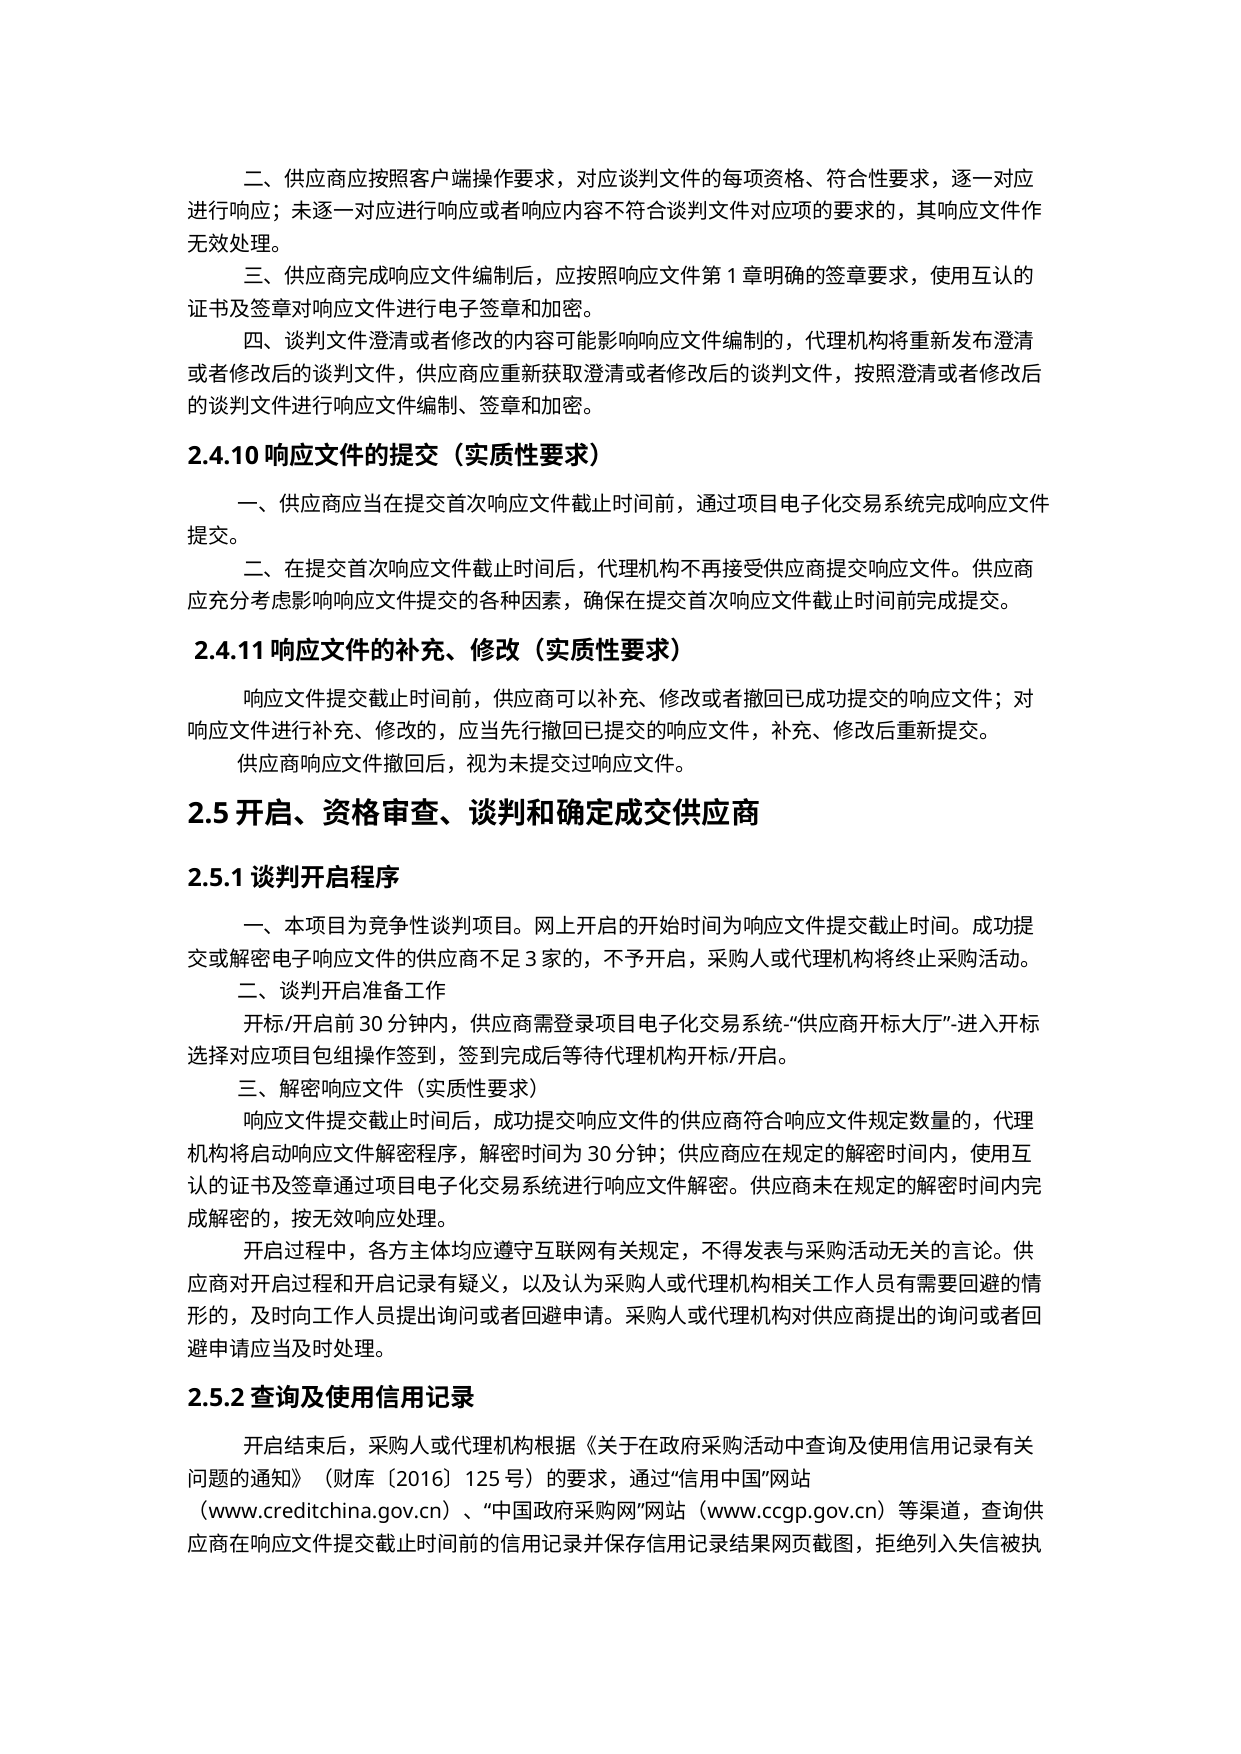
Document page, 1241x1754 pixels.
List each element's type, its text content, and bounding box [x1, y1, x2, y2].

text 三、解密响应文件（实质性要求） [187, 1072, 1053, 1104]
text 2.5开启、资格审查、谈判和确定成交供应商 [187, 779, 1053, 844]
text 开标/开启前30分钟内，供应商需登录项目电子化交易系统-“供应商开标大厅”-进入开标选择对应项目包组操作签到，签到完成后等待代理机构开标/开启。 [187, 1007, 1053, 1072]
text 2.4.11响应文件的补充、修改（实质性要求） [187, 617, 1053, 682]
text 响应文件提交截止时间后，成功提交响应文件的供应商符合响应文件规定数量的，代理机构将启动响应文件解密程序，解密时间为30分钟；供应商应在规定的解密时间内，使用互认的证书及签章通过项目电子化交易系统进行响应文件解密。供应商未在规定的解密时间内完成解密的，按无效响应处理。 [187, 1104, 1053, 1234]
text 2.5.1谈判开启程序 [187, 844, 1053, 909]
text 2.4.10响应文件的提交（实质性要求） [187, 422, 1053, 487]
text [187, 1429, 1053, 1559]
text 供应商响应文件撤回后，视为未提交过响应文件。 [187, 747, 1053, 779]
text 二、谈判开启准备工作 [187, 974, 1053, 1007]
text 响应文件提交截止时间前，供应商可以补充、修改或者撤回已成功提交的响应文件；对响应文件进行补充、修改的，应当先行撤回已提交的响应文件，补充、修改后重新提交。 [187, 682, 1053, 747]
text 一、供应商应当在提交首次响应文件截止时间前，通过项目电子化交易系统完成响应文件提交。 [187, 487, 1053, 552]
text 四、谈判文件澄清或者修改的内容可能影响响应文件编制的，代理机构将重新发布澄清或者修改后的谈判文件，供应商应重新获取澄清或者修改后的谈判文件，按照澄清或者修改后的谈判文件进行响应文件编制、签章和加密。 [187, 324, 1053, 422]
text 三、供应商完成响应文件编制后，应按照响应文件第1章明确的签章要求，使用互认的证书及签章对响应文件进行电子签章和加密。 [187, 259, 1053, 324]
text 2.5.2查询及使用信用记录 [187, 1364, 1053, 1429]
text 二、在提交首次响应文件截止时间后，代理机构不再接受供应商提交响应文件。供应商应充分考虑影响响应文件提交的各种因素，确保在提交首次响应文件截止时间前完成提交。 [187, 552, 1053, 617]
text 二、供应商应按照客户端操作要求，对应谈判文件的每项资格、符合性要求，逐一对应进行响应；未逐一对应进行响应或者响应内容不符合谈判文件对应项的要求的，其响应文件作无效处理。 [187, 162, 1053, 259]
text 开启过程中，各方主体均应遵守互联网有关规定，不得发表与采购活动无关的言论。供应商对开启过程和开启记录有疑义，以及认为采购人或代理机构相关工作人员有需要回避的情形的，及时向工作人员提出询问或者回避申请。采购人或代理机构对供应商提出的询问或者回避申请应当及时处理。 [187, 1234, 1053, 1364]
text 一、本项目为竞争性谈判项目。网上开启的开始时间为响应文件提交截止时间。成功提交或解密电子响应文件的供应商不足3家的，不予开启，采购人或代理机构将终止采购活动。 [187, 909, 1053, 974]
